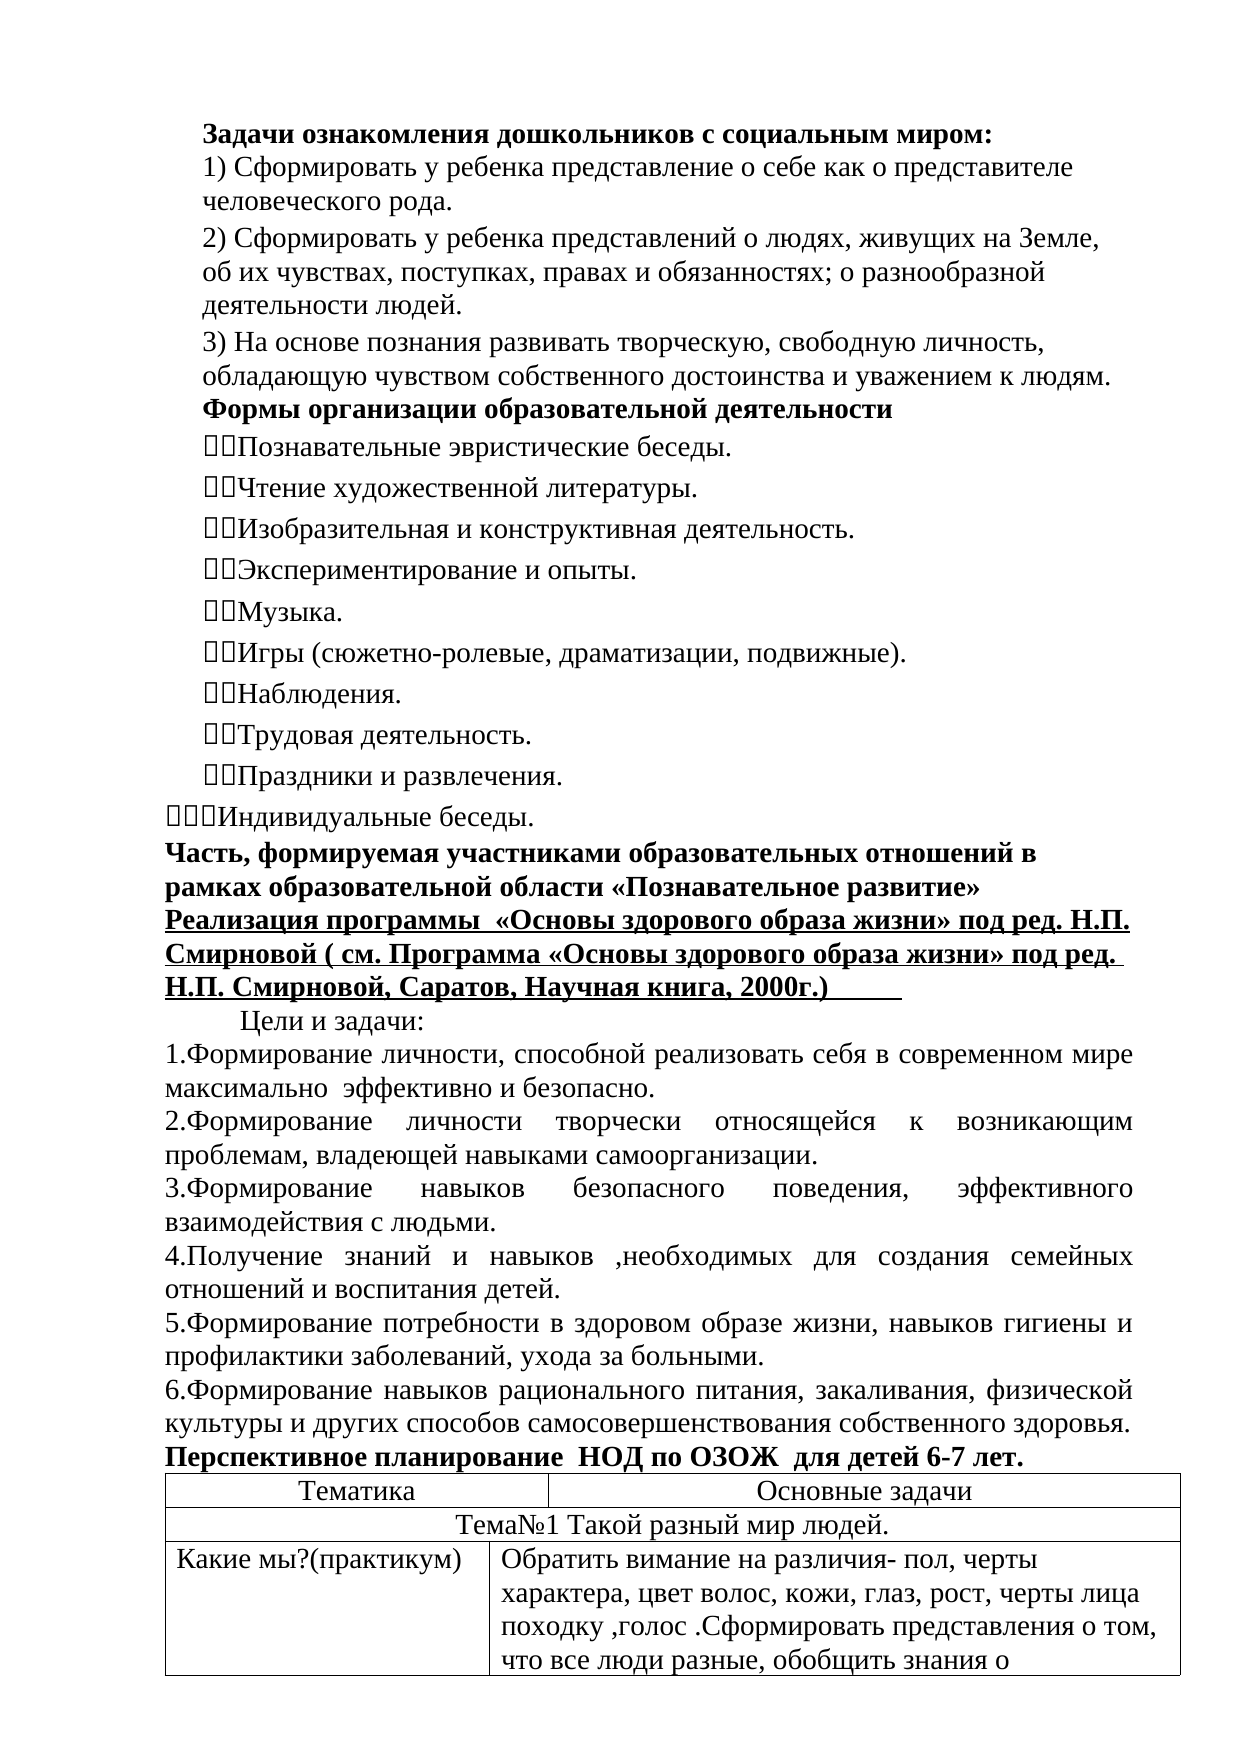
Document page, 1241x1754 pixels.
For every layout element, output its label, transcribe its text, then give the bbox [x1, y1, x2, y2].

text Реализация программы «Основы здорового образа жизни» под ред. Н.П. Смирновой ( см. Программа «Основы здорового образа жизни» под ред. Н.П. Смирновой, Саратов, Научная книга, 2000г.) [164, 902, 1134, 1003]
text 3) На основе познания развивать творческую, свободную личность, обладающую чувством собственного достоинства и уважением к людям. [202, 324, 1134, 392]
text Индивидуальные беседы. [164, 796, 1134, 835]
text Праздники и развлечения. [202, 754, 1134, 794]
table_header Тематика [166, 1474, 548, 1507]
text Перспективное планирование НОД по ОЗОЖ для детей 6-7 лет. [164, 1439, 1134, 1472]
text Музыка. [202, 590, 1134, 629]
text Экспериментирование и опыты. [202, 549, 1134, 588]
text Познавательные эвристические беседы. [202, 425, 1134, 465]
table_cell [166, 1542, 489, 1675]
text 2.Формирование личности творчески относящейся к возникающим проблемам, владеющей навыками самоорганизации. [164, 1103, 1134, 1171]
text 5.Формирование потребности в здоровом образе жизни, навыков гигиены и профилактики заболеваний, ухода за больными. [164, 1305, 1134, 1372]
text Трудовая деятельность. [202, 713, 1134, 753]
text 3.Формирование навыков безопасного поведения, эффективного взаимодействия с людьми. [164, 1171, 1134, 1238]
text 4.Получение знаний и навыков ,необходимых для создания семейных отношений и воспитания детей. [164, 1238, 1134, 1305]
text 1.Формирование личности, способной реализовать себя в современном мире максимально эффективно и безопасно. [164, 1036, 1134, 1103]
text Чтение художественной литературы. [202, 466, 1134, 506]
table_cell Тема№1 Такой разный мир людей. [166, 1508, 1180, 1541]
text Изобразительная и конструктивная деятельность. [202, 507, 1134, 547]
text Задачи ознакомления дошкольников с социальным миром: [202, 116, 1134, 149]
text 6.Формирование навыков рационального питания, закаливания, физической культуры и других способов самосовершенствования собственного здоровья. [164, 1372, 1134, 1439]
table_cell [490, 1542, 1180, 1675]
text 1) Сформировать у ребенка представление о себе как о представителе человеческого рода. [202, 149, 1134, 216]
text Игры (сюжетно-ролевые, драматизации, подвижные). [202, 631, 1134, 671]
table_header Основные задачи [549, 1474, 1180, 1507]
text 2) Сформировать у ребенка представлений о людях, живущих на Земле, об их чувствах, поступках, правах и обязанностях; о разнообразной деятельности людей. [202, 220, 1134, 321]
text Наблюдения. [202, 672, 1134, 712]
text Часть, формируемая участниками образовательных отношений в рамках образовательной области «Познавательное развитие» [164, 835, 1134, 902]
text Формы организации образовательной деятельности [202, 392, 1134, 425]
text Цели и задачи: [239, 1003, 1134, 1036]
